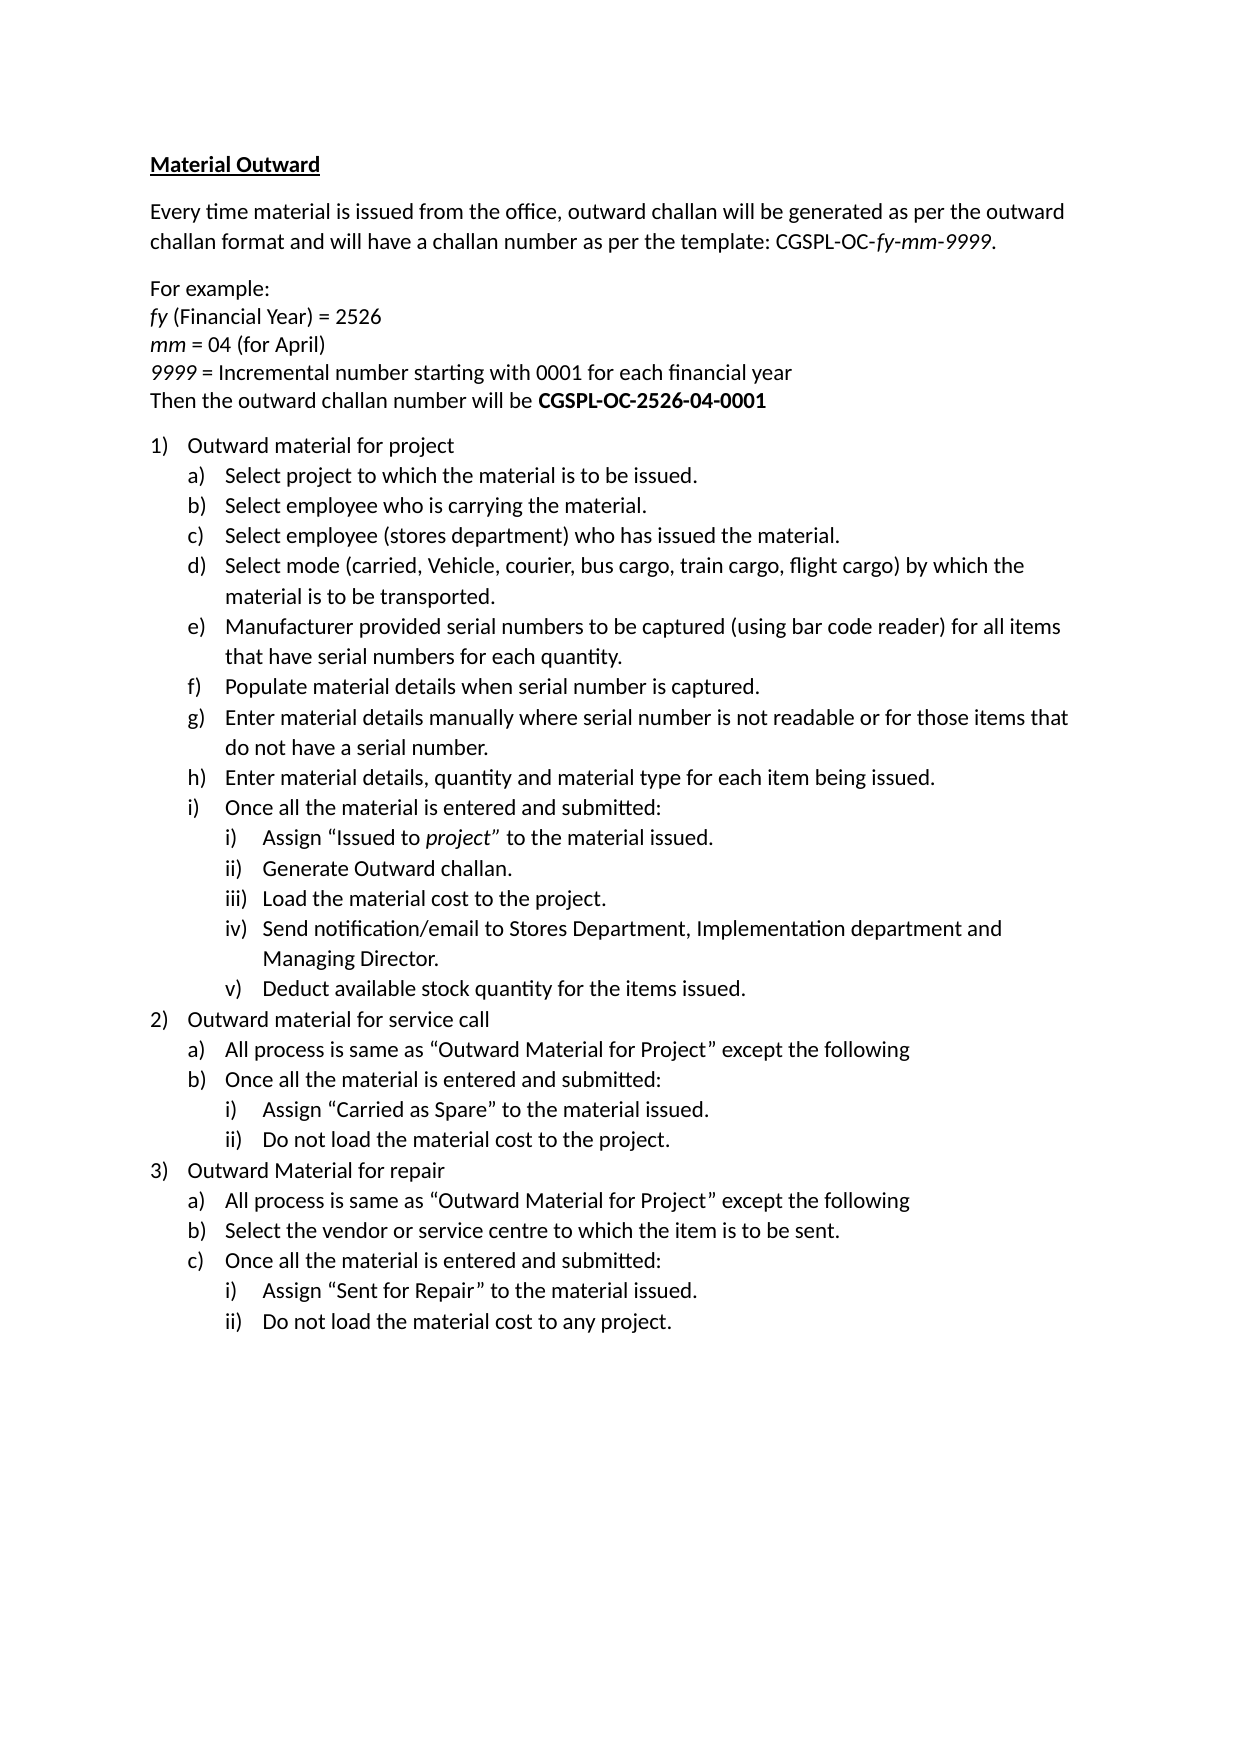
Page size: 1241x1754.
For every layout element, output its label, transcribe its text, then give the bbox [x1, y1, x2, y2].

text Then the outward challan number will be CGSPL-OC-2526-04-0001 [150, 386, 1090, 414]
list Once all the material is entered and submitted: [187, 793, 1090, 821]
list Assign “Sent for Repair” to the material issued. [225, 1277, 1090, 1304]
list Enter material details manually where serial number is not readable or for those items that do not have a serial number. [187, 703, 1090, 761]
list Select mode (carried, Vehicle, courier, bus cargo, train cargo, flight cargo) by which the material is to be transported. [187, 552, 1090, 610]
list Assign “Issued to project” to the material issued. [225, 823, 1090, 851]
text mm = 04 (for April) [150, 330, 1090, 358]
text Material Outward [150, 150, 1090, 178]
list All process is same as “Outward Material for Project” except the following [187, 1035, 1090, 1063]
list Send notification/email to Stores Department, Implementation department and Managing Director. [225, 914, 1090, 972]
list Do not load the material cost to the project. [225, 1126, 1090, 1153]
list Do not load the material cost to any project. [225, 1307, 1090, 1335]
text fy (Financial Year) = 2526 [150, 302, 1090, 330]
list Outward material for service call [150, 1005, 1090, 1033]
list Select the vendor or service centre to which the item is to be sent. [187, 1216, 1090, 1244]
text Every time material is issued from the office, outward challan will be generated as per the outward challan format and will have a challan number as per the template: CGSPL-OC-fy-mm-9999. [150, 197, 1090, 255]
list Outward material for project [150, 431, 1090, 459]
list Manufacturer provided serial numbers to be captured (using bar code reader) for all items that have serial numbers for each quantity. [187, 612, 1090, 670]
list Enter material details, quantity and material type for each item being issued. [187, 763, 1090, 791]
list Assign “Carried as Spare” to the material issued. [225, 1095, 1090, 1123]
list Select project to which the material is to be issued. [187, 461, 1090, 489]
list All process is same as “Outward Material for Project” except the following [187, 1186, 1090, 1214]
text For example: [150, 274, 1090, 302]
list Load the material cost to the project. [225, 884, 1090, 912]
list Once all the material is entered and submitted: [187, 1065, 1090, 1093]
list Select employee (stores department) who has issued the material. [187, 521, 1090, 549]
list Deduct available stock quantity for the items issued. [225, 974, 1090, 1002]
list Select employee who is carrying the material. [187, 491, 1090, 519]
text 9999 = Incremental number starting with 0001 for each financial year [150, 358, 1090, 386]
list Generate Outward challan. [225, 854, 1090, 882]
list Once all the material is entered and submitted: [187, 1246, 1090, 1274]
list Populate material details when serial number is captured. [187, 672, 1090, 700]
list Outward Material for repair [150, 1156, 1090, 1184]
